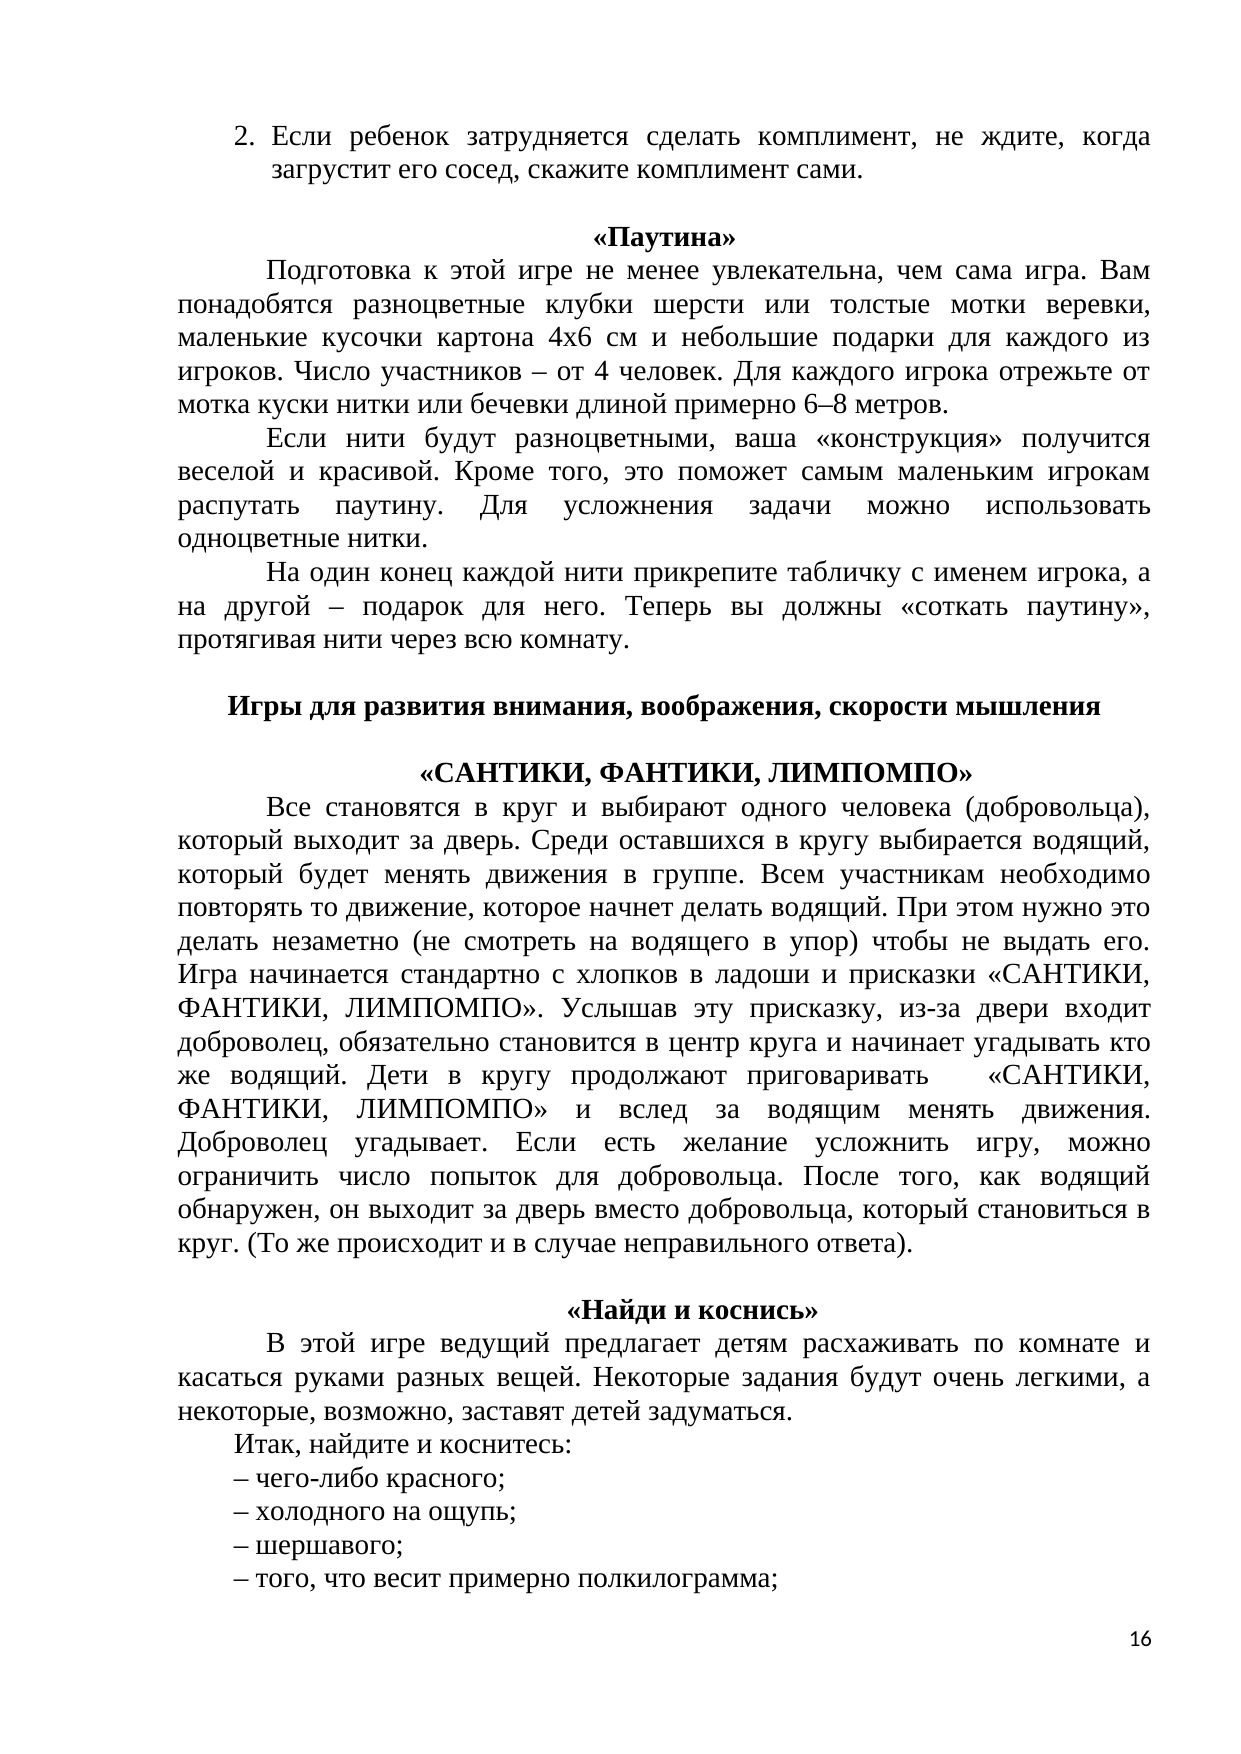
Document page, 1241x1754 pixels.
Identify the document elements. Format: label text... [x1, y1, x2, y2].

text – шершавого; [177, 1527, 1152, 1560]
text Все становятся в круг и выбирают одного человека (добровольца), который выходит за дверь. Среди оставшихся в кругу выбирается водящий, который будет менять движения в группе. Всем участникам необходимо повторять то движение, которое начнет делать водящий. При этом нужно это делать незаметно (не смотреть на водящего в упор) чтобы не выдать его. Игра начинается стандартно с хлопков в ладоши и присказки «САНТИКИ, ФАНТИКИ, ЛИМПОМПО». Услышав эту присказку, из-за двери входит доброволец, обязательно становится в центр круга и начинает угадывать кто же водящий. Дети в кругу продолжают приговаривать «САНТИКИ, ФАНТИКИ, ЛИМПОМПО» и вслед за водящим менять движения. Доброволец угадывает. Если есть желание усложнить игру, можно ограничить число попыток для добровольца. После того, как водящий обнаружен, он выходит за дверь вместо добровольца, который становиться в круг. (То же происходит и в случае неправильного ответа). [177, 789, 1152, 1258]
text Итак, найдите и коснитесь: [177, 1426, 1152, 1460]
text Подготовка к этой игре не менее увлекательна, чем сама игра. Вам понадобятся разноцветные клубки шерсти или толстые мотки веревки, маленькие кусочки картона 4х6 см и небольшие подарки для каждого из игроков. Число участников – от 4 человек. Для каждого игрока отрежьте от мотка куски нитки или бечевки длиной примерно 6–8 метров. [177, 252, 1152, 420]
text – того, что весит примерно полкилограмма; [177, 1560, 1152, 1594]
text Если нити будут разноцветными, ваша «конструкция» получится веселой и красивой. Кроме того, это поможет самым маленьким игрокам распутать паутину. Для усложнения задачи можно использовать одноцветные нитки. [177, 420, 1152, 554]
text «Паутина» [177, 219, 1152, 252]
text – холодного на ощупь; [177, 1493, 1152, 1527]
text Игры для развития внимания, воображения, скорости мышления [177, 688, 1152, 722]
text «Найди и коснись» [177, 1292, 1152, 1326]
text – чего-либо красного; [177, 1460, 1152, 1493]
text «САНТИКИ, ФАНТИКИ, ЛИМПОМПО» [177, 755, 1152, 789]
list Если ребенок затрудняется сделать комплимент, не ждите, когда загрустит его сосед, скажите комплимент сами. [233, 118, 1152, 185]
text На один конец каждой нити прикрепите табличку с именем игрока, а на другой – подарок для него. Теперь вы должны «соткать паутину», протягивая нити через всю комнату. [177, 554, 1152, 655]
text В этой игре ведущий предлагает детям расхаживать по комнате и касаться руками разных вещей. Некоторые задания будут очень легкими, а некоторые, возможно, заставят детей задуматься. [177, 1326, 1152, 1426]
